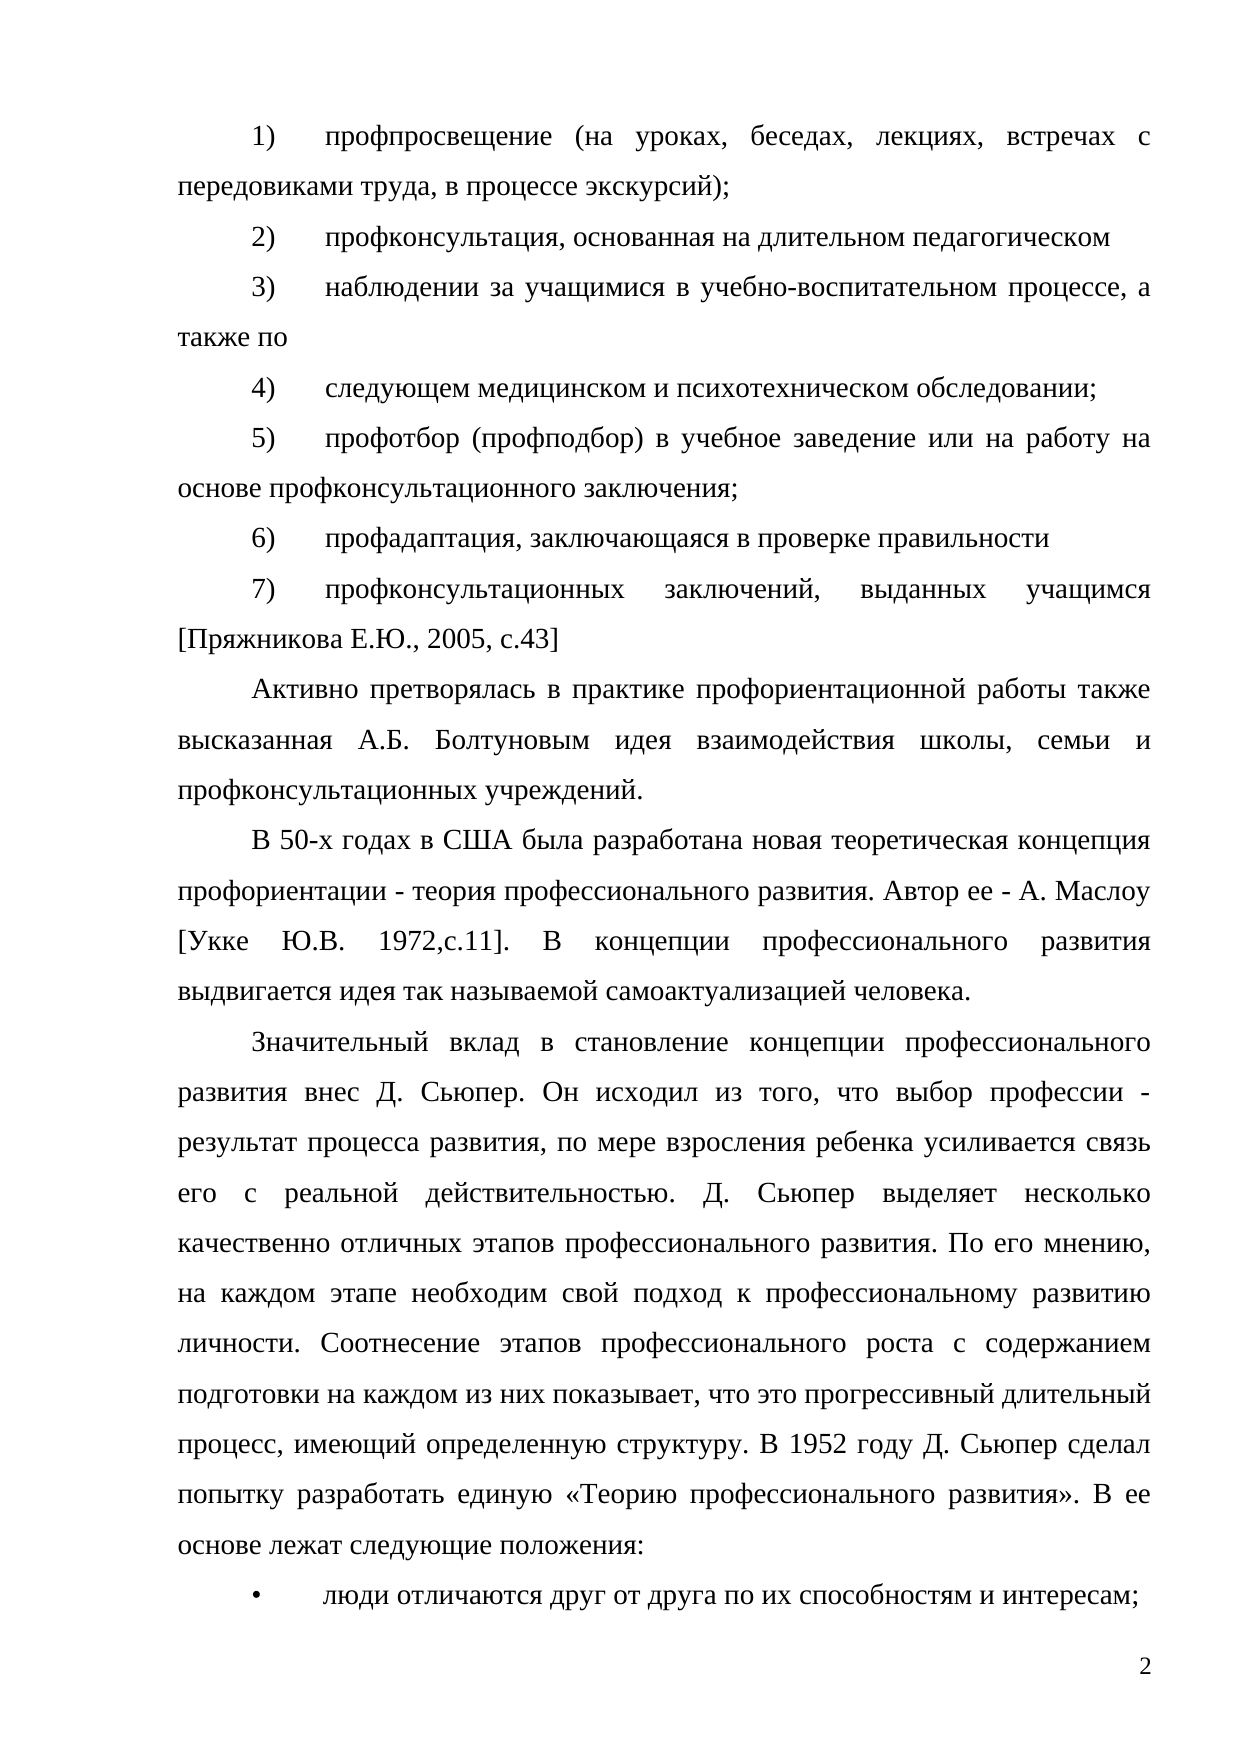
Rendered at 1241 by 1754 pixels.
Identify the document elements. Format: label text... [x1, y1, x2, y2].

list наблюдении за учащимися в учебно-воспитательном процессе, а также по [177, 269, 1152, 353]
list профконсультационных заключений, выданных учащимся [Пряжникова Е.Ю., 2005, с.43] [177, 571, 1152, 655]
text Активно претворялась в практике профориентационной работы также высказанная А.Б. Болтуновым идея взаимодействия школы, семьи и профконсультационных учреждений. [177, 672, 1152, 806]
list профпросвещение (на уроках, беседах, лекциях, встречах с передовиками труда, в процессе экскурсий); [177, 118, 1152, 202]
list следующем медицинском и психотехническом обследовании; [177, 370, 1152, 403]
list профотбор (профподбор) в учебное заведение или на работу на основе профконсультационного заключения; [177, 420, 1152, 504]
list профконсультация, основанная на длительном педагогическом [177, 219, 1152, 252]
list профадаптация, заключающаяся в проверке правильности [177, 521, 1152, 554]
text В 50-х годах в США была разработана новая теоретическая концепция профориентации - теория профессионального развития. Автор ее - А. Маслоу [Укке Ю.В. 1972,с.11]. В концепции профессионального развития выдвигается идея так называемой самоактуализацией человека. [177, 822, 1152, 1007]
text Значительный вклад в становление концепции профессионального развития внес Д. Сьюпер. Он исходил из того, что выбор профессии - результат процесса развития, по мере взросления ребенка усиливается связь его с реальной действительностью. Д. Сьюпер выделяет несколько качественно отличных этапов профессионального развития. По его мнению, на каждом этапе необходим свой подход к профессиональному развитию личности. Соотнесение этапов профессионального роста с содержанием подготовки на каждом из них показывает, что это прогрессивный длительный процесс, имеющий определенную структуру. В 1952 году Д. Сьюпер сделал попытку разработать единую «Теорию профессионального развития». В ее основе лежат следующие положения: [177, 1024, 1152, 1560]
list люди отличаются друг от друга по их способностям и интересам; [177, 1577, 1152, 1611]
